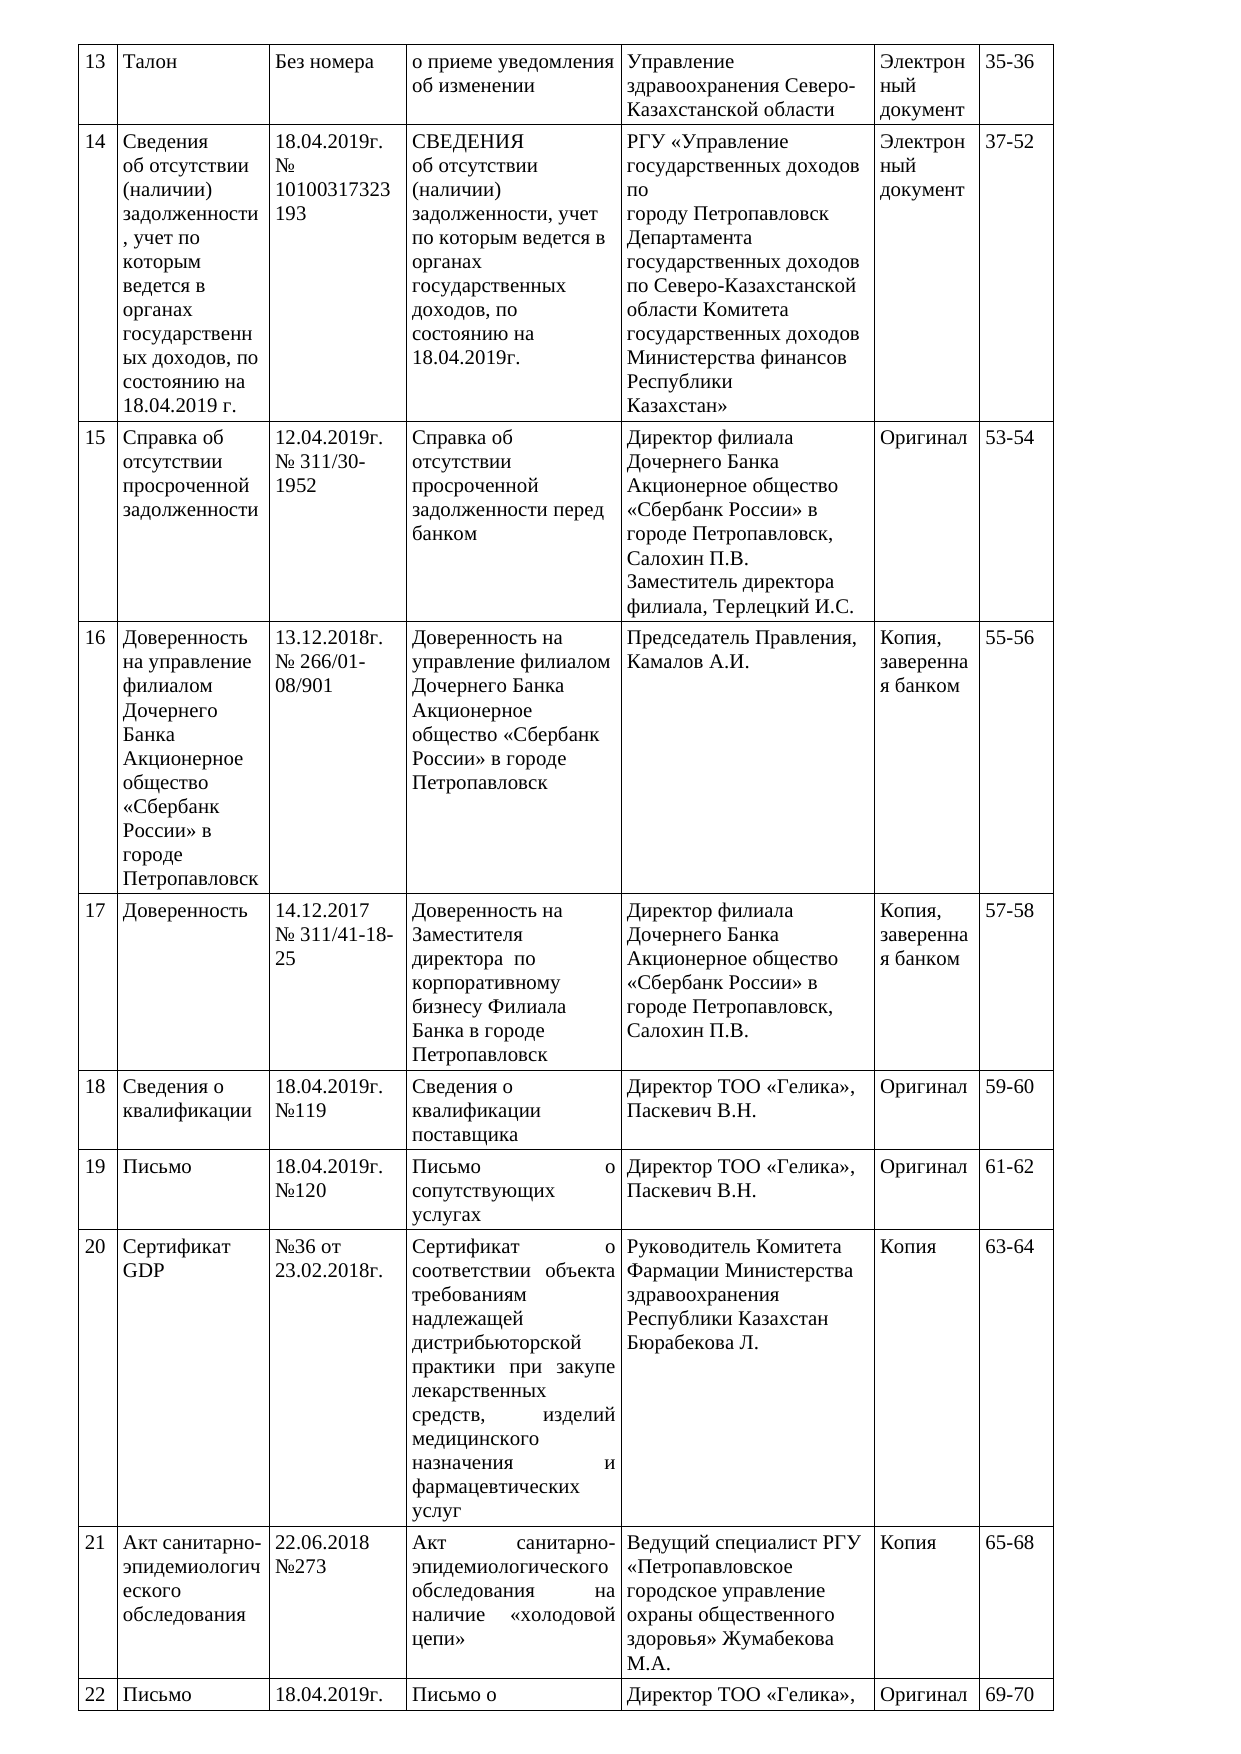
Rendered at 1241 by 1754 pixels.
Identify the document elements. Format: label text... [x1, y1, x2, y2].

table_cell Руководитель Комитета Фармации Министерства здравоохранения Республики Казахстан Бюрабекова Л. [622, 1230, 874, 1526]
table_cell Председатель Правления, Камалов А.И. [622, 622, 874, 893]
table_cell Ведущий специалист РГУ «Петропавловское городское управление охраны общественного здоровья» Жумабекова М.А. [622, 1527, 874, 1678]
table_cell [407, 1679, 621, 1709]
table_cell Оригинал [875, 1679, 979, 1709]
table_cell Доверенность на Заместителя директора по корпоративному бизнесу Филиала Банка в городе Петропавловск [407, 894, 621, 1069]
table_cell Копия [875, 1527, 979, 1678]
table_cell 35-36 [980, 45, 1053, 124]
table_cell 13.12.2018г. № 266/01-08/901 [270, 622, 406, 893]
table_cell Письмо [118, 1150, 269, 1229]
table_cell Сертификат GDP [118, 1230, 269, 1526]
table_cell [875, 125, 979, 421]
table_cell Акт санитарно-эпидемиологического обследования [118, 1527, 269, 1678]
table_cell Оригинал [875, 422, 979, 621]
table_cell Директор ТОО «Гелика», Паскевич В.Н. [622, 1150, 874, 1229]
table_cell Директор филиала Дочернего Банка Акционерное общество «Сбербанк России» в городе Петропавловск, Салохин П.В. [622, 894, 874, 1069]
table_cell Доверенность на управление филиалом Дочернего Банка Акционерное общество «Сбербанк России» в городе Петропавловск [118, 622, 269, 893]
table_cell Доверенность [118, 894, 269, 1069]
table_cell Сведения о квалификации поставщика [407, 1071, 621, 1149]
table_cell 53-54 [980, 422, 1053, 621]
table_cell 16 [79, 622, 117, 893]
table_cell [875, 45, 979, 124]
table_cell Оригинал [875, 1071, 979, 1149]
table_cell 22 [79, 1679, 117, 1709]
table_cell 20 [79, 1230, 117, 1526]
table_cell 17 [79, 894, 117, 1069]
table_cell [622, 1679, 874, 1709]
table_cell 18.04.2019г. №120 [270, 1150, 406, 1229]
table_cell Сведения об отсутствии (наличии) задолженности, учет по которым ведется в органах государственных доходов, по состоянию на 18.04.2019 г. [118, 125, 269, 421]
table_cell Копия, заверенная банком [875, 894, 979, 1069]
table_cell 19 [79, 1150, 117, 1229]
table_cell 18.04.2019г. №121 [270, 1679, 406, 1709]
table_cell Письмо [118, 1679, 269, 1709]
table_cell 37-52 [980, 125, 1053, 421]
table_cell 69-70 [980, 1679, 1053, 1709]
table_cell Письмо о сопутствующих услугах [407, 1150, 621, 1229]
table_cell 15 [79, 422, 117, 621]
table_cell о приеме уведомления об изменении [407, 45, 621, 124]
table_cell Копия, заверенная банком [875, 622, 979, 893]
table_cell Директор ТОО «Гелика», Паскевич В.Н. [622, 1071, 874, 1149]
table_cell СВЕДЕНИЯ об отсутствии (наличии) задолженности, учет по которым ведется в органах государственных доходов, по состоянию на 18.04.2019г. [407, 125, 621, 421]
table_cell Справка об отсутствии просроченной задолженности [118, 422, 269, 621]
table_cell Сертификат о соответствии объекта требованиям надлежащей дистрибьюторской практики при закупе лекарственных средств, изделий медицинского назначения и фармацевтических услуг [407, 1230, 621, 1526]
table_cell 18.04.2019г. №119 [270, 1071, 406, 1149]
table_cell 18.04.2019г. № 10100317323193 [270, 125, 406, 421]
table_cell 14.12.2017 № 311/41-18-25 [270, 894, 406, 1069]
table_cell Доверенность на управление филиалом Дочернего Банка Акционерное общество «Сбербанк России» в городе Петропавловск [407, 622, 621, 893]
table_cell 57-58 [980, 894, 1053, 1069]
table_cell 63-64 [980, 1230, 1053, 1526]
table_cell Сведения о квалификации [118, 1071, 269, 1149]
table_cell 21 [79, 1527, 117, 1678]
table_cell 18 [79, 1071, 117, 1149]
table_cell 13 [79, 45, 117, 124]
table_cell Справка об отсутствии просроченной задолженности перед банком [407, 422, 621, 621]
table_cell 55-56 [980, 622, 1053, 893]
table_cell 12.04.2019г. № 311/30-1952 [270, 422, 406, 621]
table_cell Директор филиала Дочернего Банка Акционерное общество «Сбербанк России» в городе Петропавловск, Салохин П.В. Заместитель директора филиала, Терлецкий И.С. [622, 422, 874, 621]
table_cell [622, 45, 874, 124]
table_cell 22.06.2018 №273 [270, 1527, 406, 1678]
table_cell 14 [79, 125, 117, 421]
table_cell Оригинал [875, 1150, 979, 1229]
table_cell Копия [875, 1230, 979, 1526]
table_cell РГУ «Управление государственных доходов по городу Петропавловск Департамента государственных доходов по Северо-Казахстанской области Комитета государственных доходов Министерства финансов Республики Казахстан» [622, 125, 874, 421]
table_cell 65-68 [980, 1527, 1053, 1678]
table_cell Акт санитарно-эпидемиологического обследования на наличие «холодовой цепи» [407, 1527, 621, 1678]
table_cell 59-60 [980, 1071, 1053, 1149]
table_cell Без номера [270, 45, 406, 124]
table_cell 61-62 [980, 1150, 1053, 1229]
table_cell №36 от 23.02.2018г. [270, 1230, 406, 1526]
table_cell Талон [118, 45, 269, 124]
